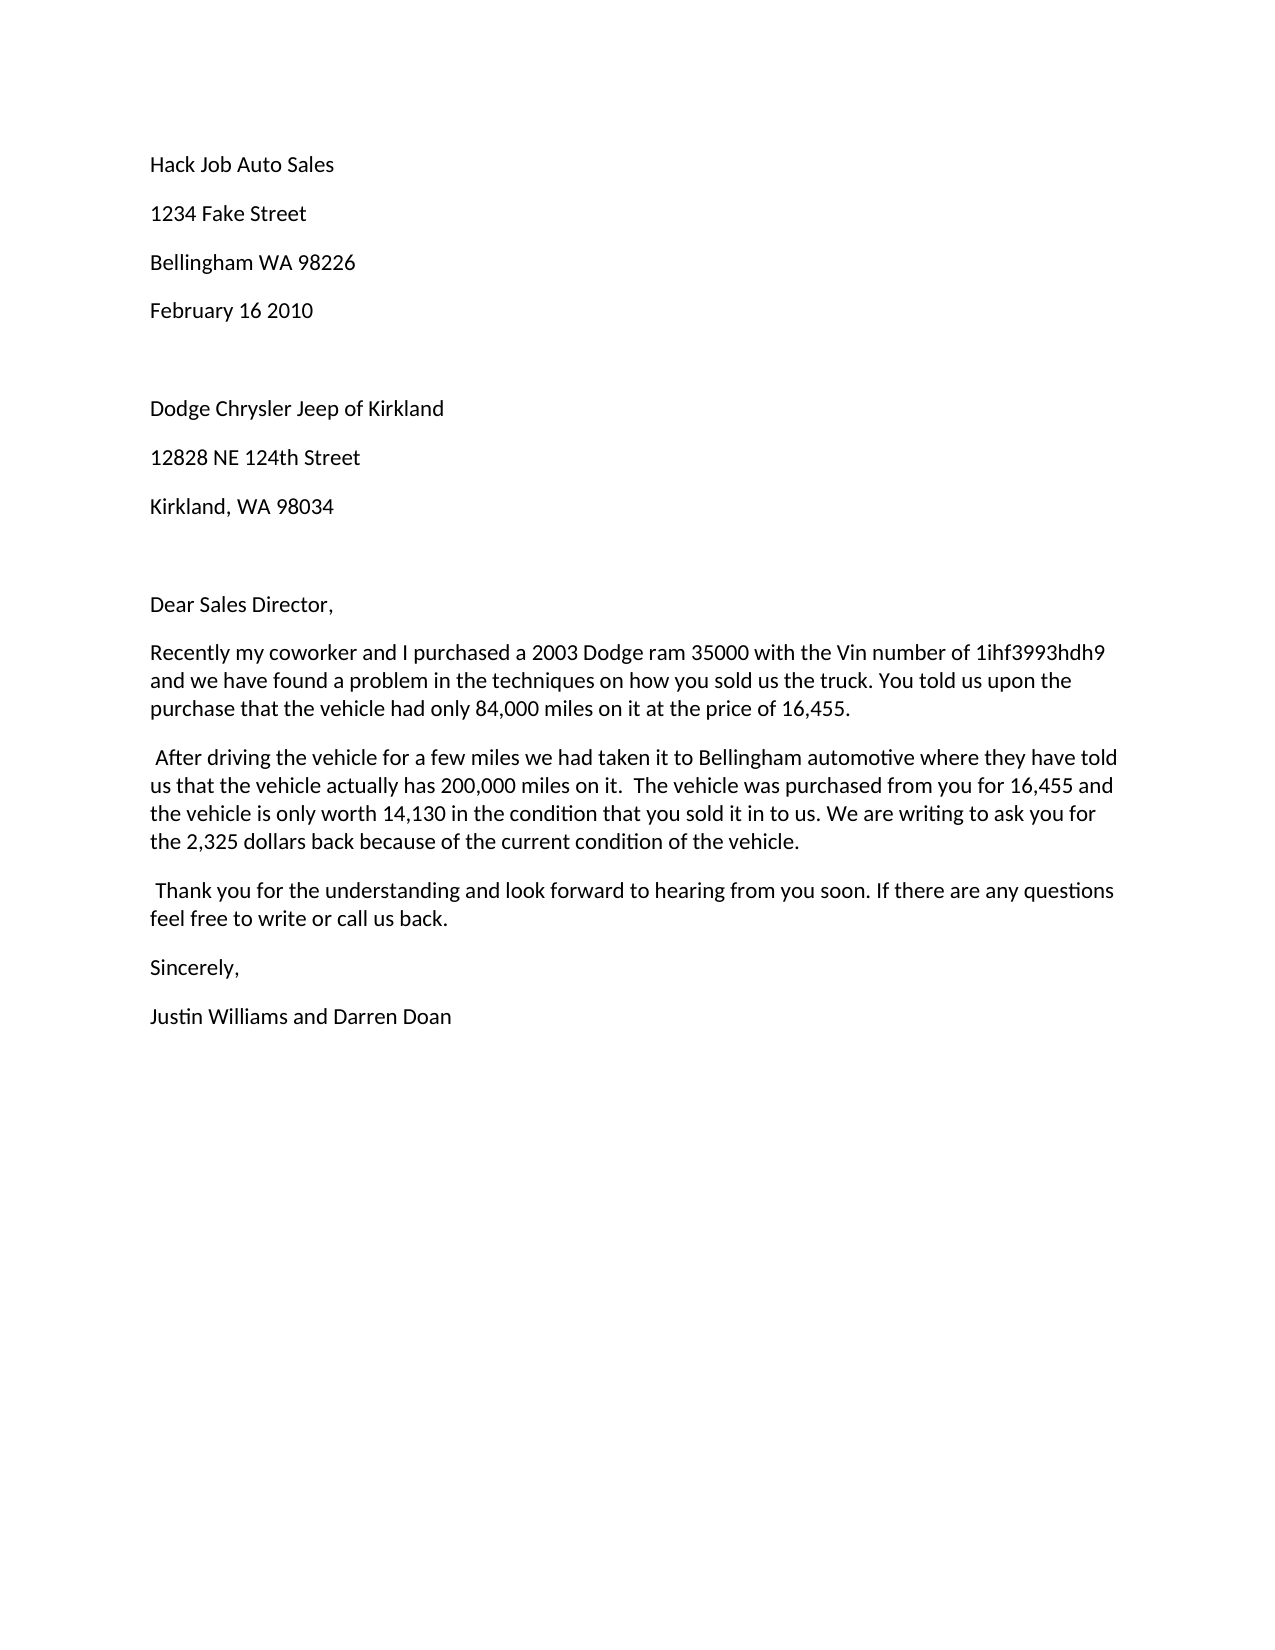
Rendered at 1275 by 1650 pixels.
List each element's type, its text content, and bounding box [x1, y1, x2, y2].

text Justin Williams and Darren Doan [150, 1002, 1125, 1030]
text Thank you for the understanding and look forward to hearing from you soon. If there are any questions feel free to write or call us back. [150, 876, 1125, 932]
text Dodge Chrysler Jeep of Kirkland [150, 394, 1125, 422]
text Dear Sales Director, [150, 590, 1125, 618]
text Recently my coworker and I purchased a 2003 Dodge ram 35000 with the Vin number of 1ihf3993hdh9 and we have found a problem in the techniques on how you sold us the truck. You told us upon the purchase that the vehicle had only 84,000 miles on it at the price of 16,455. [150, 638, 1125, 723]
text After driving the vehicle for a few miles we had taken it to Bellingham automotive where they have told us that the vehicle actually has 200,000 miles on it. The vehicle was purchased from you for 16,455 and the vehicle is only worth 14,130 in the condition that you sold it in to us. We are writing to ask you for the 2,325 dollars back because of the current condition of the vehicle. [150, 743, 1125, 856]
text Hack Job Auto Sales [150, 150, 1125, 178]
text 12828 NE 124th Street [150, 443, 1125, 471]
text Kirkland, WA 98034 [150, 492, 1125, 520]
text Bellingham WA 98226 [150, 248, 1125, 276]
text Sincerely, [150, 953, 1125, 981]
text February 16 2010 [150, 297, 1125, 324]
text 1234 Fake Street [150, 199, 1125, 227]
